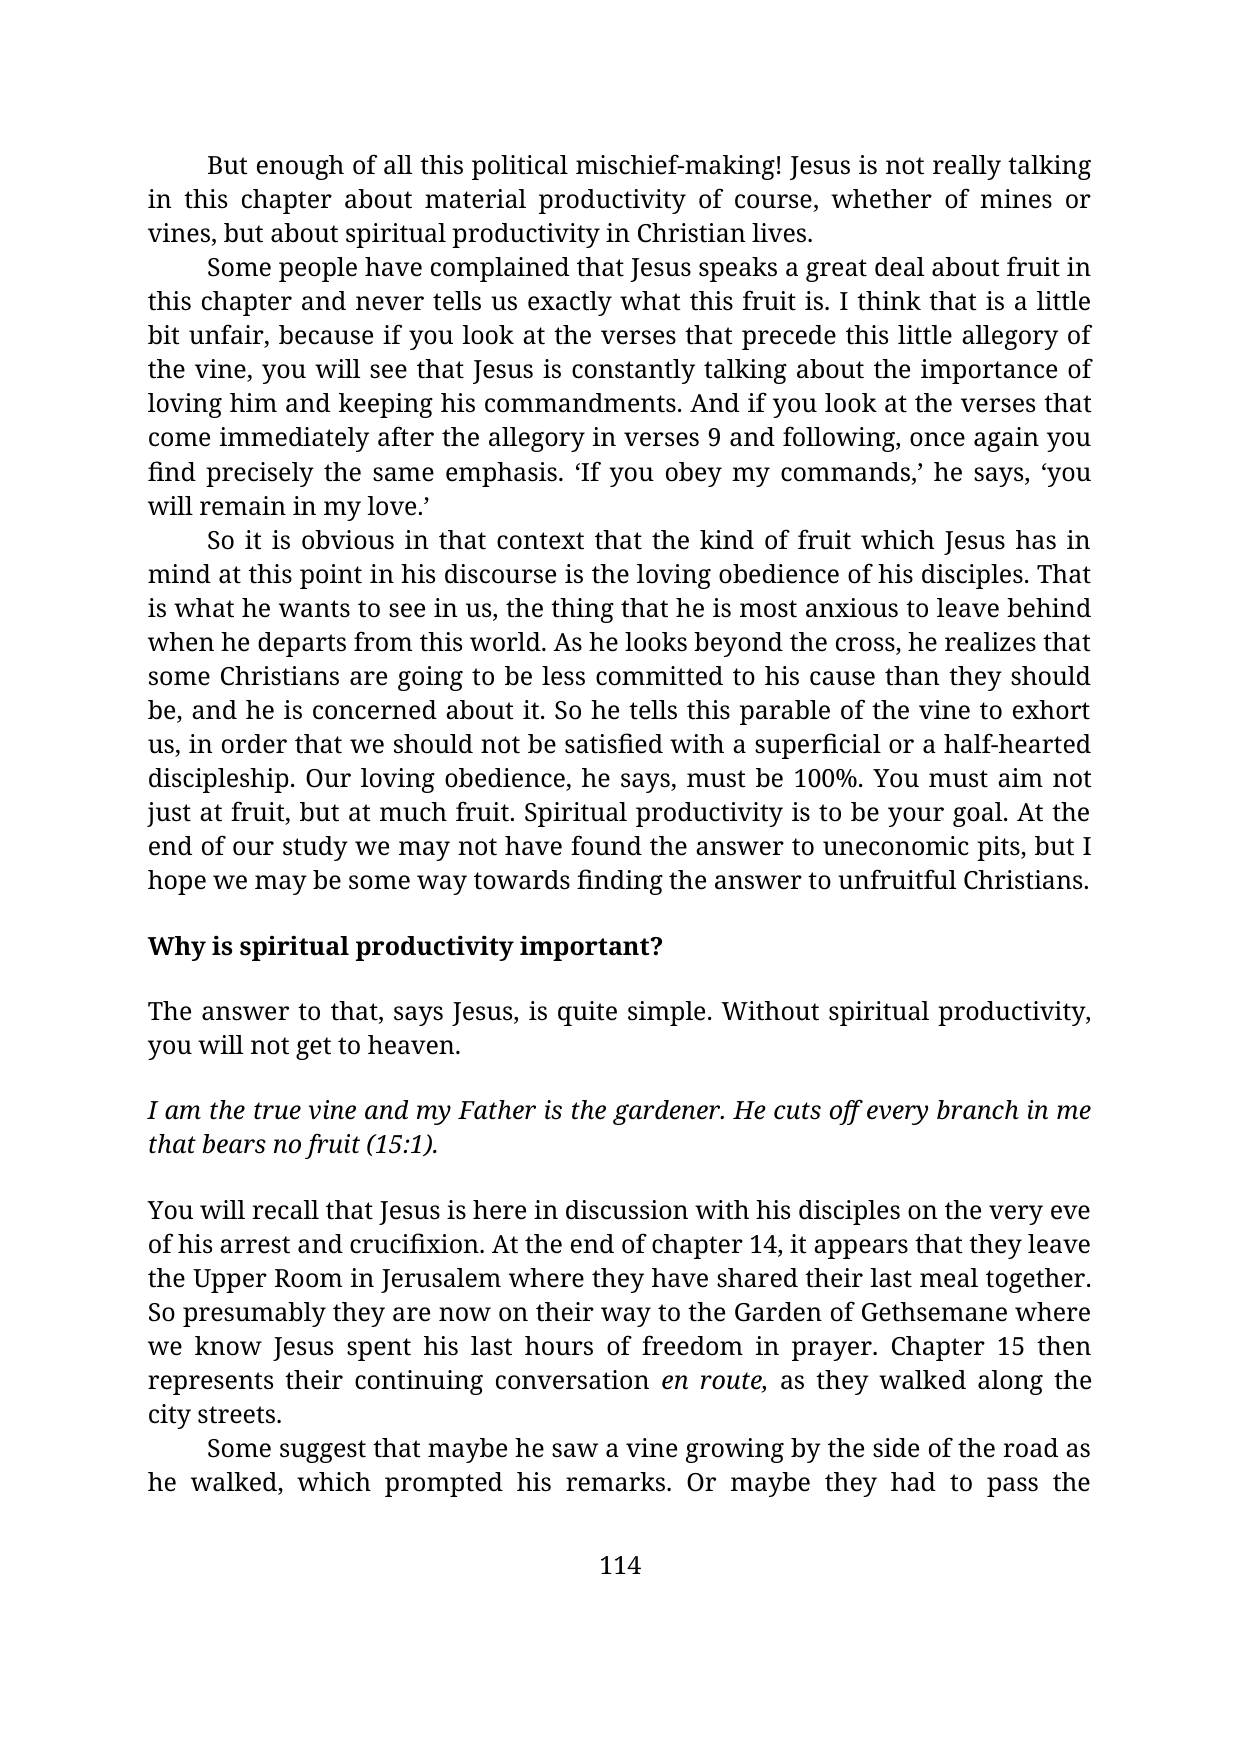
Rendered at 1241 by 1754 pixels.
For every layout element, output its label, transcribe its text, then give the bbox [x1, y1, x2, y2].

text The answer to that, says Jesus, is quite simple. Without spiritual productivity, you will not get to heaven. [148, 993, 1093, 1062]
text Why is spiritual productivity important? [148, 928, 1093, 962]
text But enough of all this political mischief-making! Jesus is not really talking in this chapter about material productivity of course, whether of mines or vines, but about spiritual productivity in Christian lives. [148, 148, 1093, 250]
text I am the true vine and my Father is the gardener. He cuts off every branch in me that bears no fruit (15:1). [148, 1093, 1093, 1161]
text So it is obvious in that context that the kind of fruit which Jesus has in mind at this point in his discourse is the loving obedience of his disciples. That is what he wants to see in us, the thing that he is most anxious to leave behind when he departs from this world. As he looks beyond the cross, he realizes that some Christians are going to be less committed to his cause than they should be, and he is concerned about it. So he tells this parable of the vine to exhort us, in order that we should not be satisfied with a superficial or a half-hearted discipleship. Our loving obedience, he says, must be 100%. You must aim not just at fruit, but at much fruit. Spiritual productivity is to be your goal. At the end of our study we may not have found the answer to uneconomic pits, but I hope we may be some way towards finding the answer to unfruitful Christians. [148, 522, 1093, 897]
text Some people have complained that Jesus speaks a great deal about fruit in this chapter and never tells us exactly what this fruit is. I think that is a little bit unfair, because if you look at the verses that precede this little allegory of the vine, you will see that Jesus is constantly talking about the importance of loving him and keeping his commandments. And if you look at the verses that come immediately after the allegory in verses 9 and following, once again you find precisely the same emphasis. ‘If you obey my commands,’ he says, ‘you will remain in my love.’ [148, 250, 1093, 522]
text You will recall that Jesus is here in discussion with his disciples on the very eve of his arrest and crucifixion. At the end of chapter 14, it appears that they leave the Upper Room in Jerusalem where they have shared their last meal together. So presumably they are now on their way to the Garden of Gethsemane where we know Jesus spent his last hours of freedom in prayer. Chapter 15 then represents their continuing conversation en route, as they walked along the city streets. [148, 1192, 1093, 1431]
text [148, 1431, 1093, 1499]
